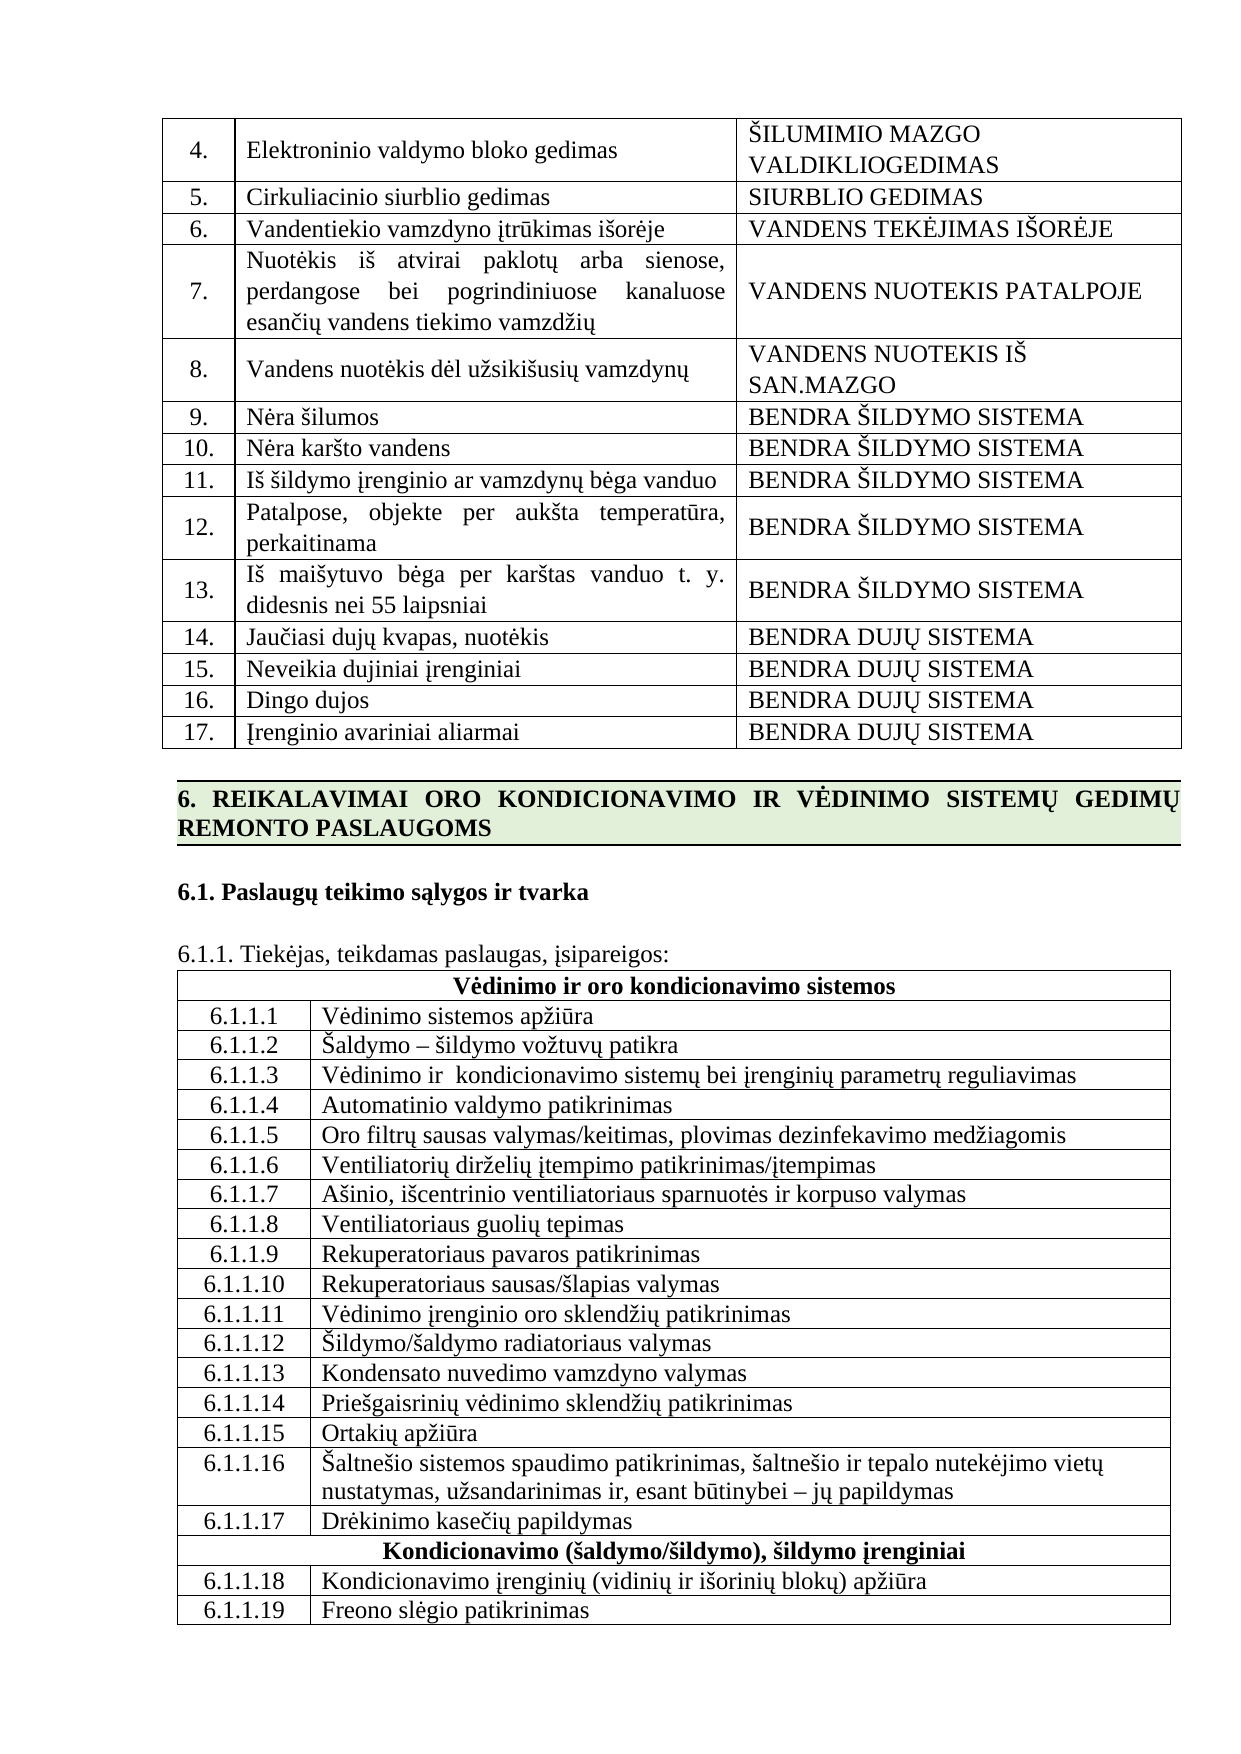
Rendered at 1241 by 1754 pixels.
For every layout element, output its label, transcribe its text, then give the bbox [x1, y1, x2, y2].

table_cell Oro filtrų sausas valymas/keitimas, plovimas dezinfekavimo medžiagomis [311, 1120, 1170, 1149]
table_cell Vandens nuotekis iš san.mazgo [737, 339, 1181, 401]
table_cell 15. [163, 654, 234, 684]
text 6.1.1. Tiekėjas, teikdamas paslaugas, įsipareigos: [177, 939, 1181, 968]
table_cell 17. [163, 717, 234, 748]
table_cell vandens tekėjimas išorėje [737, 214, 1181, 244]
table_cell 6.1.1.10 [178, 1269, 310, 1298]
table_cell Freono slėgio patikrinimas [311, 1596, 1170, 1624]
table_cell 6.1.1.2 [178, 1031, 310, 1059]
table_cell Bendra Dujų sistema [737, 717, 1181, 748]
table_cell Vėdinimo įrenginio oro sklendžių patikrinimas [311, 1299, 1170, 1327]
table_cell Vandentiekio vamzdyno įtrūkimas išorėje [236, 214, 736, 244]
table_cell Automatinio valdymo patikrinimas [311, 1090, 1170, 1119]
table_cell Jaučiasi dujų kvapas, nuotėkis [236, 622, 736, 653]
table_header Vėdinimo ir oro kondicionavimo sistemos [178, 971, 1170, 1000]
table_cell 6.1.1.11 [178, 1299, 310, 1327]
table_cell 7. [163, 245, 234, 338]
table_cell 6.1.1.17 [178, 1506, 310, 1535]
table_cell 16. [163, 686, 234, 716]
table_cell Nėra šilumos [236, 402, 736, 432]
table_cell 6.1.1.16 [178, 1448, 310, 1505]
table_cell 4. [163, 119, 234, 181]
table_cell 6.1.1.9 [178, 1239, 310, 1268]
table_cell Kondicionavimo įrenginių (vidinių ir išorinių blokų) apžiūra [311, 1566, 1170, 1594]
table_cell 12. [163, 497, 234, 558]
table_cell 14. [163, 622, 234, 653]
table_cell Elektroninio valdymo bloko gedimas [236, 119, 736, 181]
table_cell Neveikia dujiniai įrenginiai [236, 654, 736, 684]
table_cell Ventiliatoriaus guolių tepimas [311, 1209, 1170, 1238]
table_cell Bendra Dujų sistema [737, 654, 1181, 684]
table_cell Iš maišytuvo bėga per karštas vanduo t. y. didesnis nei 55 laipsniai [236, 560, 736, 621]
table_cell 6.1.1.3 [178, 1060, 310, 1089]
table_cell 8. [163, 339, 234, 401]
table_cell Drėkinimo kasečių papildymas [311, 1506, 1170, 1535]
table_cell 6.1.1.8 [178, 1209, 310, 1238]
table_cell Šaldymo – šildymo vožtuvų patikra [311, 1031, 1170, 1059]
table_cell Rekuperatoriaus pavaros patikrinimas [311, 1239, 1170, 1268]
table_cell 11. [163, 465, 234, 496]
table_cell Įrenginio avariniai aliarmai [236, 717, 736, 748]
table_cell Vandens nuotėkis dėl užsikišusių vamzdynų [236, 339, 736, 401]
table_cell Rekuperatoriaus sausas/šlapias valymas [311, 1269, 1170, 1298]
table_cell Siurblio gedimas [737, 182, 1181, 213]
table_cell 6. [163, 214, 234, 244]
table_cell 6.1.1.13 [178, 1358, 310, 1387]
table_cell Patalpose, objekte per aukšta temperatūra, perkaitinama [236, 497, 736, 558]
table_cell Ašinio, išcentrinio ventiliatoriaus sparnuotės ir korpuso valymas [311, 1180, 1170, 1208]
table_cell 6.1.1.12 [178, 1329, 310, 1357]
table_cell Bendra Šildymo sistema [737, 560, 1181, 621]
table_cell 6.1.1.19 [178, 1596, 310, 1624]
table_cell 10. [163, 434, 234, 464]
table_cell 6.1.1.4 [178, 1090, 310, 1119]
table_cell šilumimio mazgo valdikliogedimas [737, 119, 1181, 181]
table_cell 5. [163, 182, 234, 213]
table_cell Vėdinimo ir kondicionavimo sistemų bei įrenginių parametrų reguliavimas [311, 1060, 1170, 1089]
table_cell 6.1.1.1 [178, 1001, 310, 1029]
table_cell Nuotėkis iš atvirai paklotų arba sienose, perdangose bei pogrindiniuose kanaluose esančių vandens tiekimo vamzdžių [236, 245, 736, 338]
table_cell 6.1.1.5 [178, 1120, 310, 1149]
table_cell Cirkuliacinio siurblio gedimas [236, 182, 736, 213]
table_cell 6.1.1.15 [178, 1418, 310, 1447]
table_cell Bendra Dujų sistema [737, 686, 1181, 716]
table_cell Priešgaisrinių vėdinimo sklendžių patikrinimas [311, 1388, 1170, 1417]
table_cell Dingo dujos [236, 686, 736, 716]
table_cell Iš šildymo įrenginio ar vamzdynų bėga vanduo [236, 465, 736, 496]
table_cell Šildymo/šaldymo radiatoriaus valymas [311, 1329, 1170, 1357]
table_cell 6.1.1.18 [178, 1566, 310, 1594]
table_cell Bendra Dujų sistema [737, 622, 1181, 653]
table_cell Kondicionavimo (šaldymo/šildymo), šildymo įrenginiai [178, 1536, 1170, 1565]
table_cell Bendra Šildymo sistema [737, 497, 1181, 558]
table_cell 13. [163, 560, 234, 621]
table_cell Vėdinimo sistemos apžiūra [311, 1001, 1170, 1029]
table_cell vandens nuotekis patalpoje [737, 245, 1181, 338]
list 6. REIKALAVIMAI ORO KONDICIONAVIMO IR VĖDINIMO SISTEMŲ GEDIMŲ REMONTO PASLAUGOMS [177, 782, 1181, 844]
table_cell 6.1.1.6 [178, 1150, 310, 1178]
table_cell Bendra Šildymo sistema [737, 402, 1181, 432]
table_cell Ventiliatorių dirželių įtempimo patikrinimas/įtempimas [311, 1150, 1170, 1178]
table_cell Bendra Šildymo sistema [737, 465, 1181, 496]
table_cell Ortakių apžiūra [311, 1418, 1170, 1447]
table_cell 9. [163, 402, 234, 432]
table_cell Kondensato nuvedimo vamzdyno valymas [311, 1358, 1170, 1387]
table_cell 6.1.1.7 [178, 1180, 310, 1208]
text 6.1. Paslaugų teikimo sąlygos ir tvarka [177, 877, 1181, 906]
table_cell Nėra karšto vandens [236, 434, 736, 464]
table_cell Bendra Šildymo sistema [737, 434, 1181, 464]
table_cell 6.1.1.14 [178, 1388, 310, 1417]
table_cell Šaltnešio sistemos spaudimo patikrinimas, šaltnešio ir tepalo nutekėjimo vietų nustatymas, užsandarinimas ir, esant būtinybei – jų papildymas [311, 1448, 1170, 1505]
